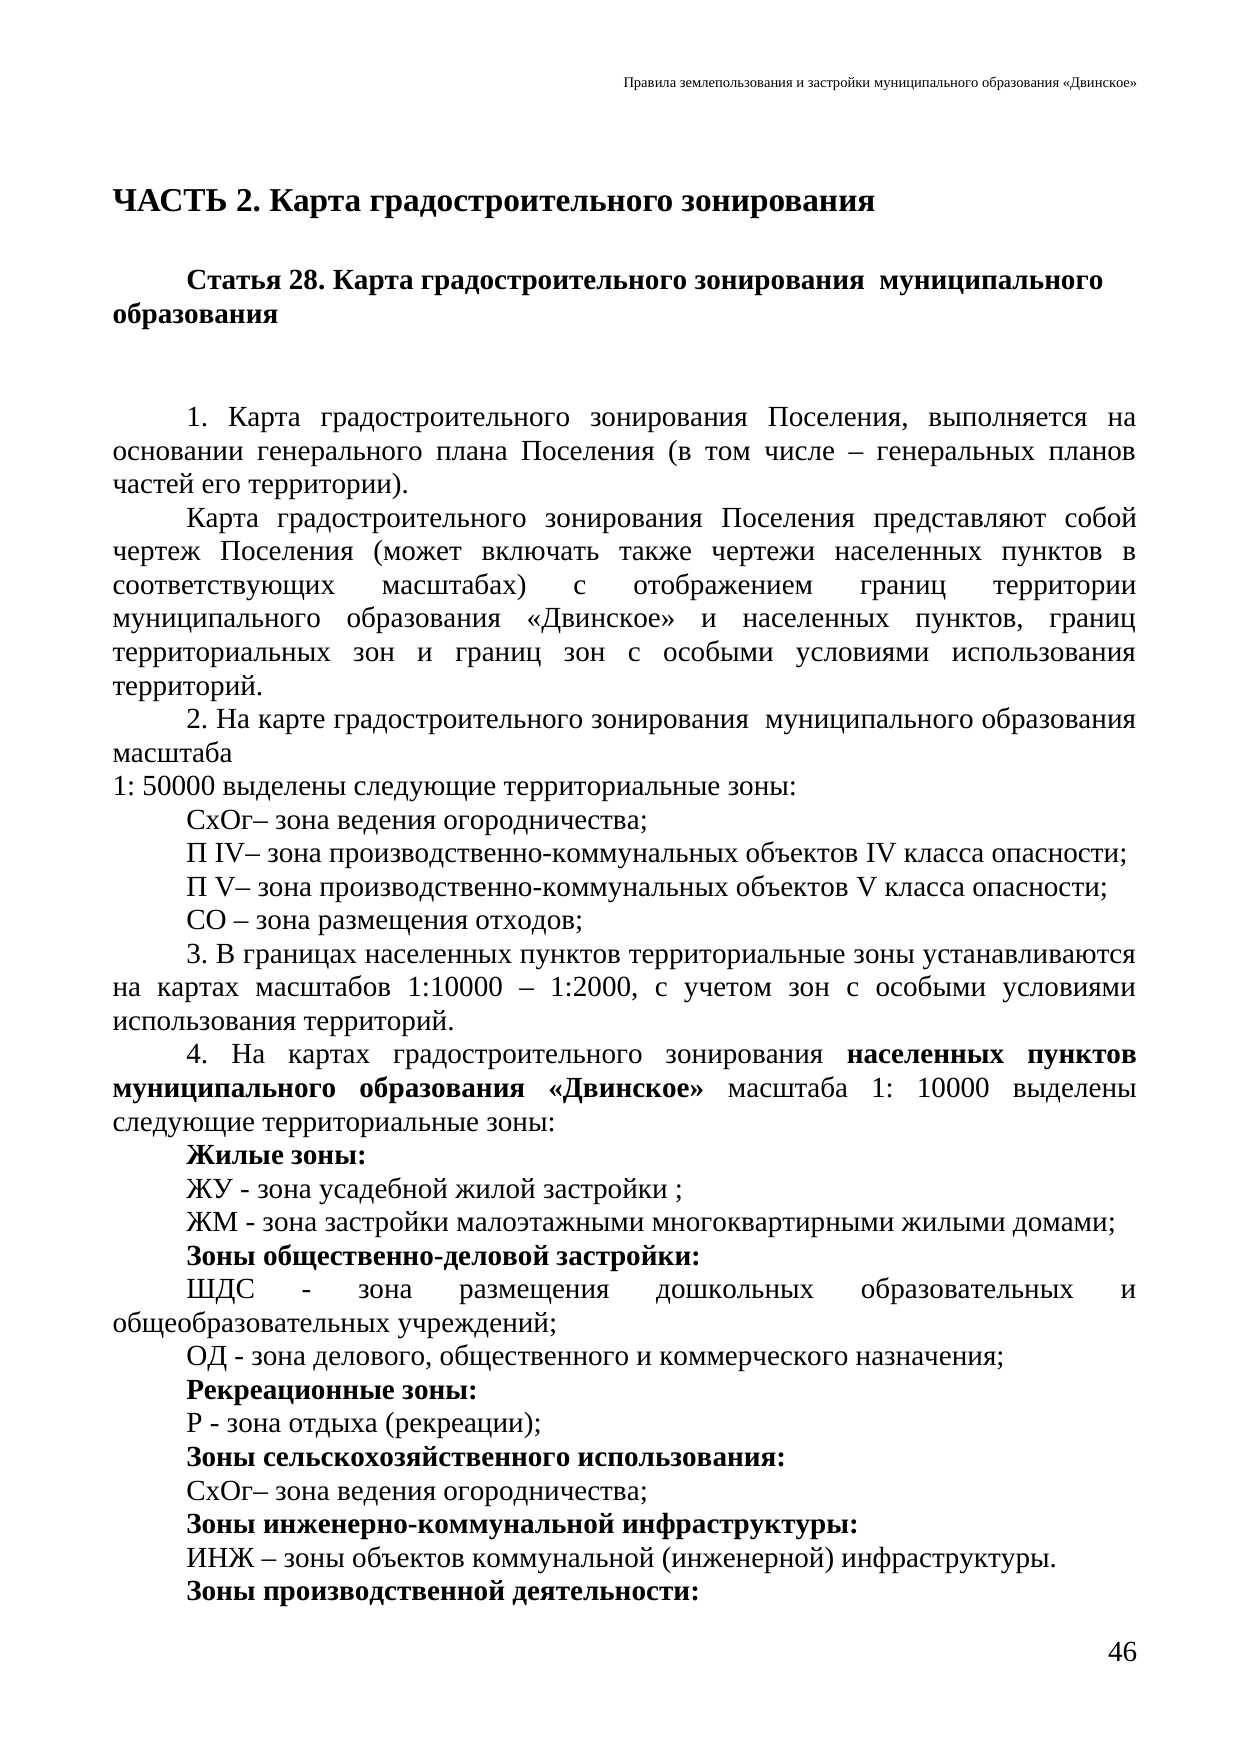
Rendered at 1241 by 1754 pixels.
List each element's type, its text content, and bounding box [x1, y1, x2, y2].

text Зоны общественно-деловой застройки: [112, 1238, 1137, 1271]
text Зоны производственной деятельности: [112, 1573, 1137, 1607]
text Рекреационные зоны: [112, 1372, 1137, 1406]
text ЖУ - зона усадебной жилой застройки ; [112, 1171, 1137, 1204]
text Р - зона отдыха (рекреации); [112, 1406, 1137, 1439]
text СО – зона размещения отходов; [112, 902, 1137, 936]
text Жилые зоны: [112, 1137, 1137, 1171]
text Карта градостроительного зонирования Поселения представляют собой чертеж Поселения (может включать также чертежи населенных пунктов в соответствующих масштабах) с отображением границ территории муниципального образования «Двинское» и населенных пунктов, границ территориальных зон и границ зон с особыми условиями использования территорий. [112, 500, 1137, 701]
text П IV– зона производственно-коммунальных объектов IV класса опасности; [112, 835, 1137, 869]
text СхОг– зона ведения огородничества; [112, 1473, 1137, 1506]
text Зоны инженерно-коммунальной инфраструктуры: [112, 1506, 1137, 1540]
text ЖМ - зона застройки малоэтажными многоквартирными жилыми домами; [112, 1204, 1137, 1238]
text 2. На карте градостроительного зонирования муниципального образования масштаба 1: 50000 выделены следующие территориальные зоны: [112, 701, 1137, 802]
text ОД - зона делового, общественного и коммерческого назначения; [112, 1338, 1137, 1372]
subtitle ЧАСТЬ 2. Карта градостроительного зонирования [112, 180, 1137, 218]
text ШДС - зона размещения дошкольных образовательных и общеобразовательных учреждений; [112, 1271, 1137, 1338]
text 4. На картах градостроительного зонирования населенных пунктов муниципального образования «Двинское» масштаба 1: 10000 выделены следующие территориальные зоны: [112, 1037, 1137, 1137]
text 3. В границах населенных пунктов территориальные зоны устанавливаются на картах масштабов 1:10000 – 1:2000, с учетом зон с особыми условиями использования территорий. [112, 936, 1137, 1037]
text Зоны сельскохозяйственного использования: [112, 1439, 1137, 1473]
text СхОг– зона ведения огородничества; [112, 802, 1137, 835]
subtitle Статья 28. Карта градостроительного зонирования муниципального образования [112, 262, 1137, 329]
text ИНЖ – зоны объектов коммунальной (инженерной) инфраструктуры. [112, 1540, 1137, 1573]
text 1. Карта градостроительного зонирования Поселения, выполняется на основании генерального плана Поселения (в том числе – генеральных планов частей его территории). [112, 399, 1137, 500]
text П V– зона производственно-коммунальных объектов V класса опасности; [112, 869, 1137, 902]
